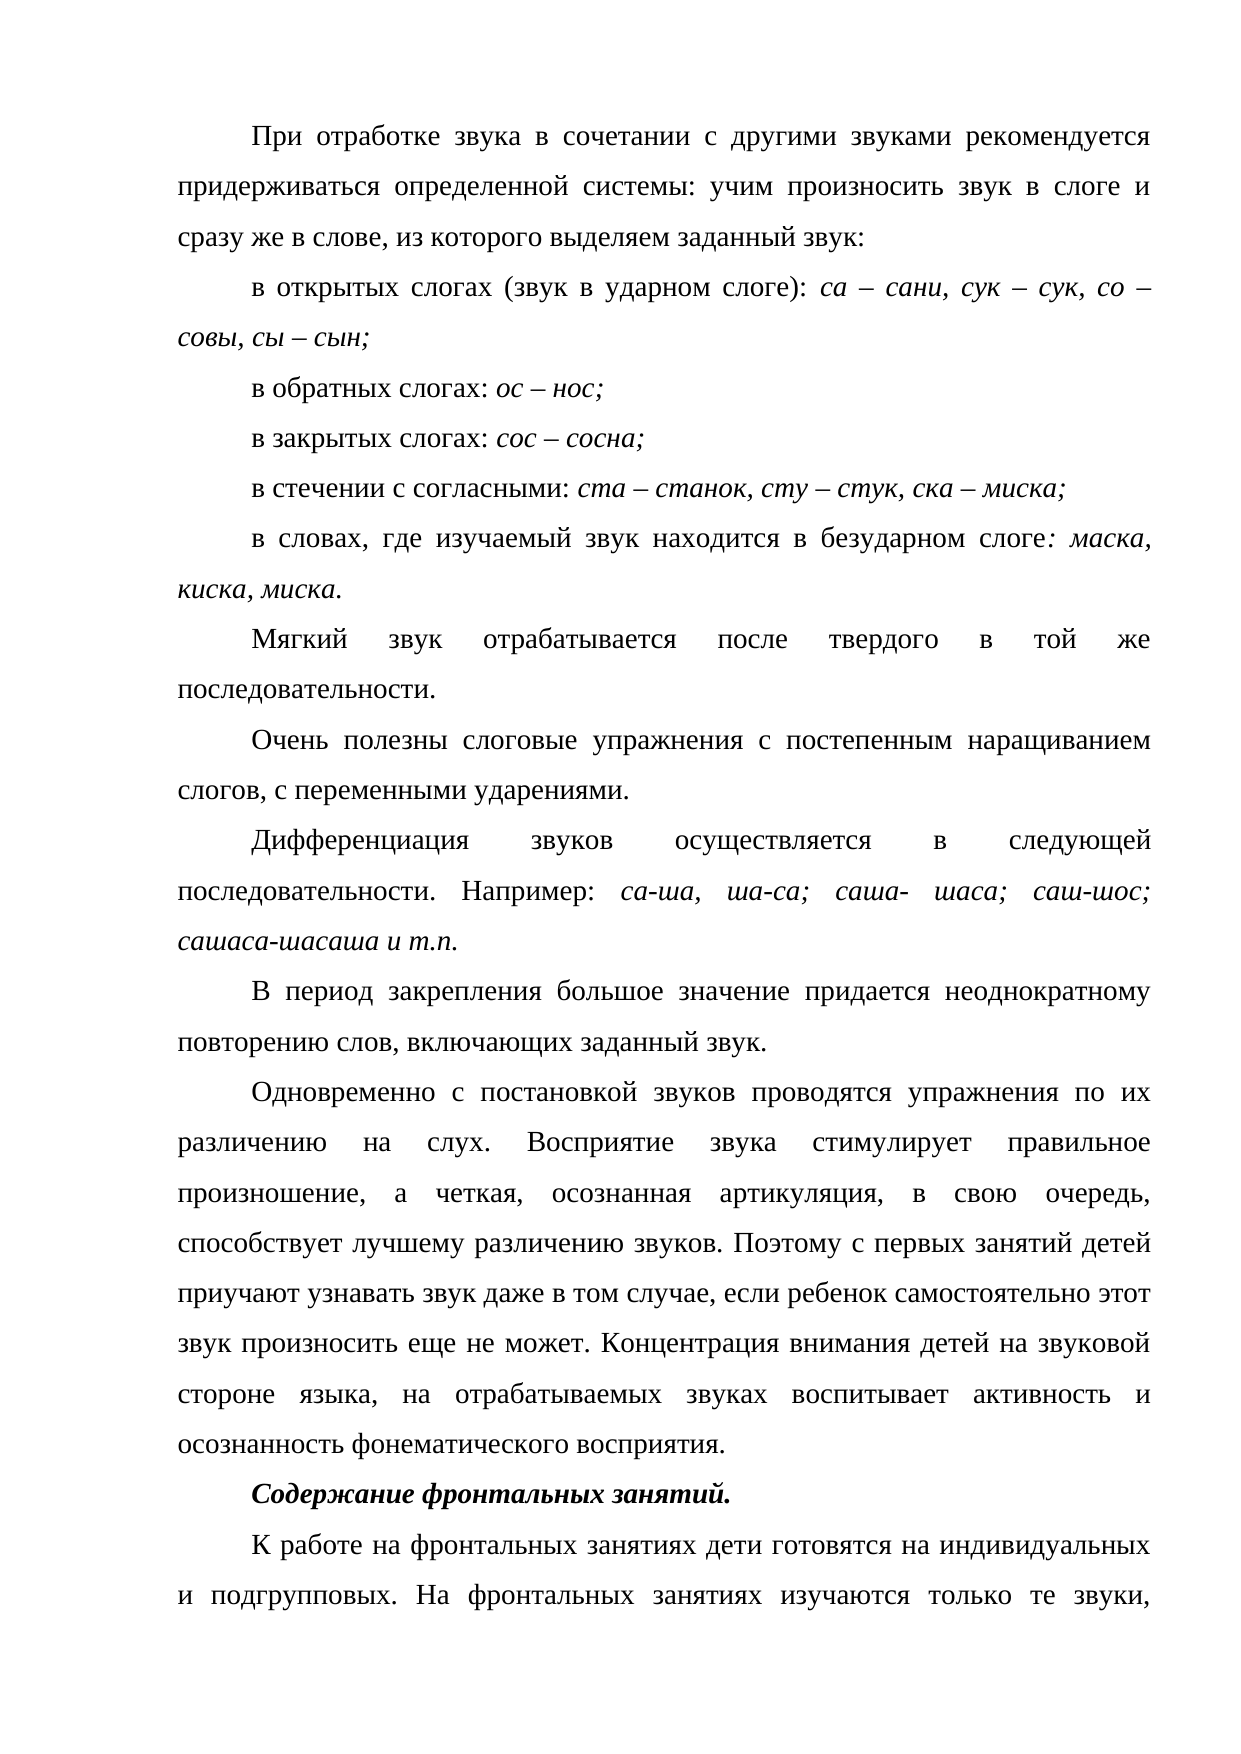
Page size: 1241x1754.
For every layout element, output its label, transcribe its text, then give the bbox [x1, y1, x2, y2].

text в закрытых слогах: сос – сосна; [177, 420, 1152, 453]
text в стечении с согласными: ста – станок, сту – стук, ска – миска; [177, 470, 1152, 504]
text Очень полезны слоговые упражнения с постепенным наращиванием слогов, с переменными ударениями. [177, 722, 1152, 806]
text Мягкий звук отрабатывается после твердого в той же последовательности. [177, 621, 1152, 705]
text Содержание фронтальных занятий. [177, 1477, 1152, 1510]
text Одновременно с постановкой звуков проводятся упражнения по их различению на слух. Восприятие звука стимулирует правильное произношение, а четкая, осознанная артикуляция, в свою очередь, способствует лучшему различению звуков. Поэтому с первых занятий детей приучают узнавать звук даже в том случае, если ребенок самостоятельно этот звук произносить еще не может. Концентрация внимания детей на звуковой стороне языка, на отрабатываемых звуках воспитывает активность и осознанность фонематического восприятия. [177, 1074, 1152, 1460]
text в словах, где изучаемый звук находится в безударном слоге: маска, киска, миска. [177, 521, 1152, 604]
text В период закрепления большое значение придается неоднократному повторению слов, включающих заданный звук. [177, 973, 1152, 1057]
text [177, 1527, 1152, 1611]
text в обратных слогах: ос – нос; [177, 370, 1152, 403]
text в открытых слогах (звук в ударном слоге): са – сани, сук – сук, со – совы, сы – сын; [177, 269, 1152, 353]
text При отработке звука в сочетании с другими звуками рекомендуется придерживаться определенной системы: учим произносить звук в слоге и сразу же в слове, из которого выделяем заданный звук: [177, 118, 1152, 252]
text Дифференциация звуков осуществляется в следующей последовательности. Например: са-ша, ша-са; саша- шаса; саш-шос; сашаса-шасаша и т.п. [177, 822, 1152, 957]
